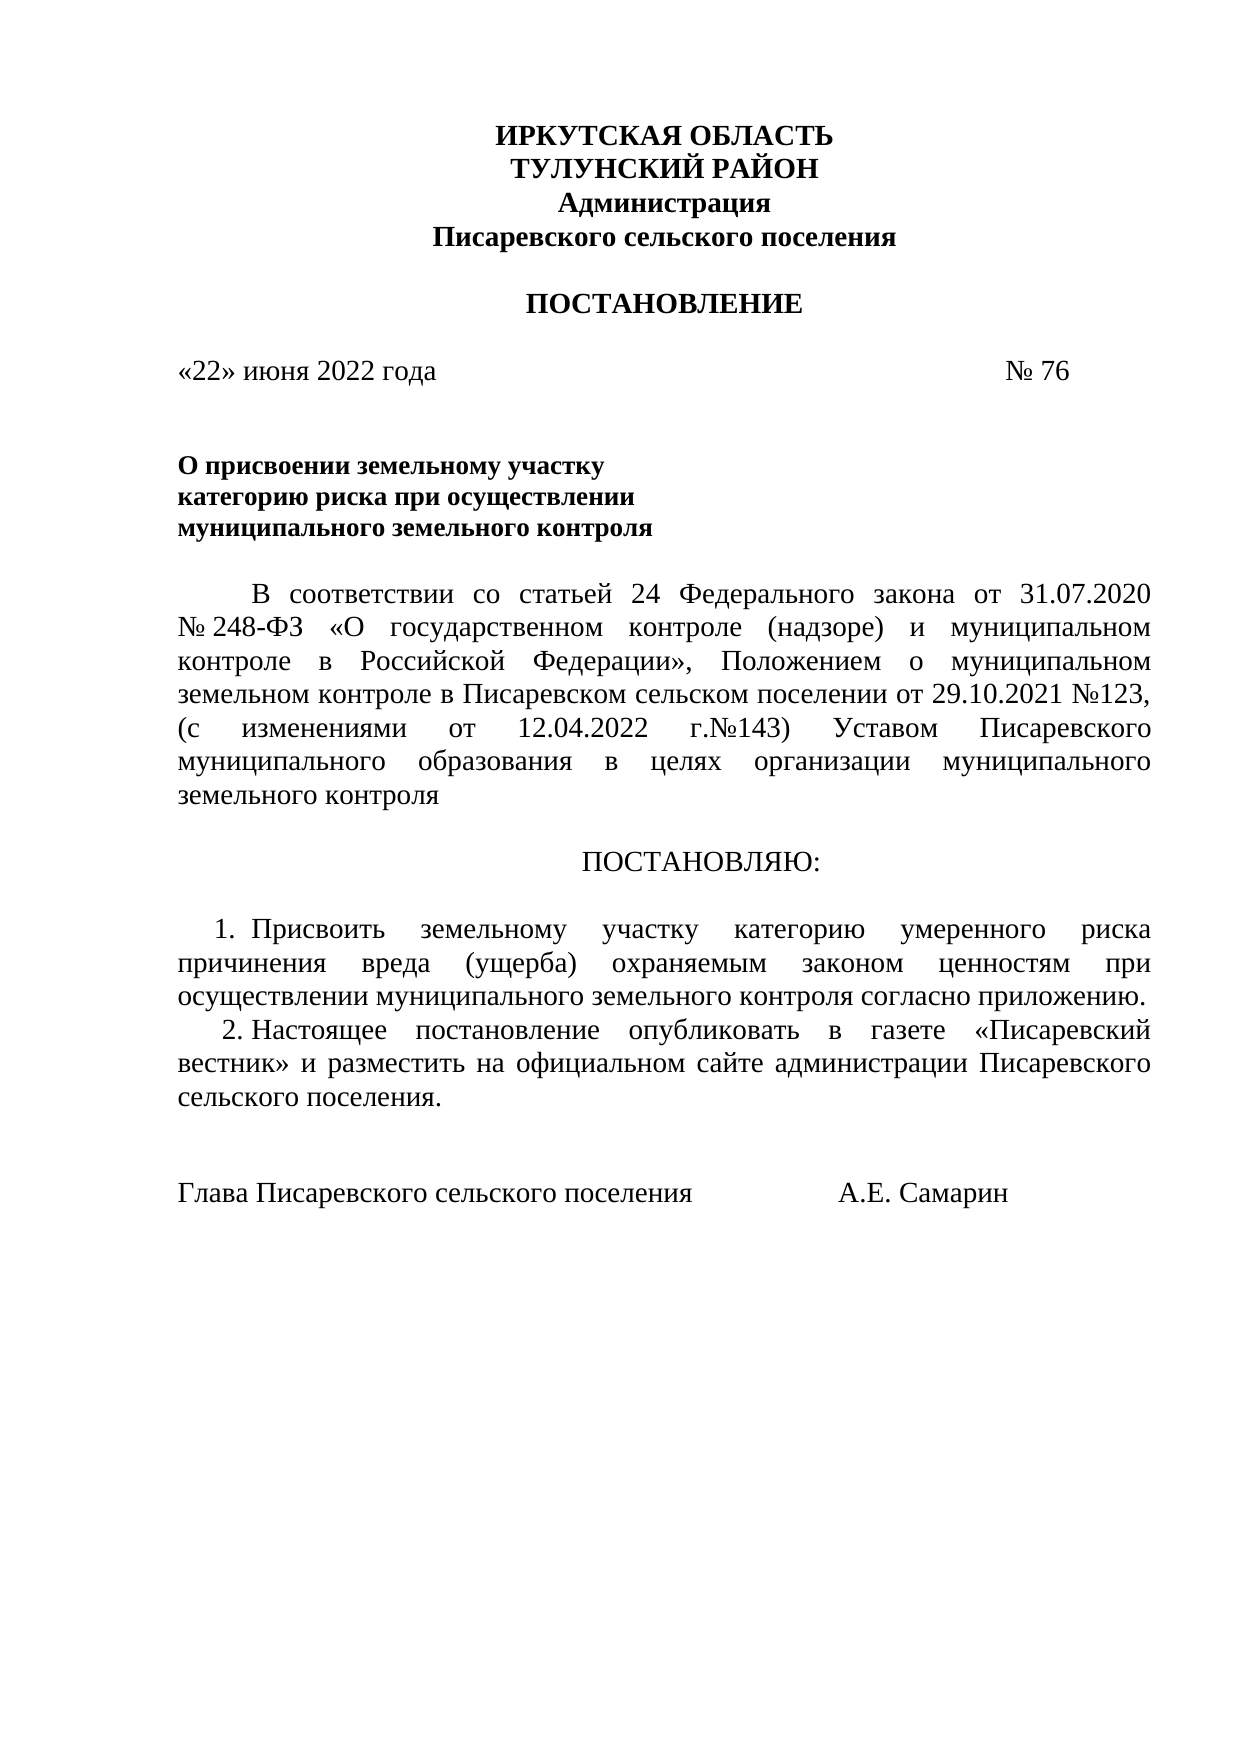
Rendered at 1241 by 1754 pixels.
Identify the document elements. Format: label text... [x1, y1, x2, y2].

text категорию риска при осуществлении [177, 480, 1152, 511]
text ТУЛУНСКИЙ РАЙОН [177, 152, 1152, 185]
text ПОСТАНОВЛЕНИЕ [177, 286, 1152, 319]
text В соответствии со статьей 24 Федерального закона от 31.07.2020 № 248-ФЗ «О государственном контроле (надзоре) и муниципальном контроле в Российской Федерации», Положением о муниципальном земельном контроле в Писаревском сельском поселении от 29.10.2021 №123, (с изменениями от 12.04.2022 г.№143) Уставом Писаревского муниципального образования в целях организации муниципального земельного контроля [177, 576, 1152, 811]
text Писаревского сельского поселения [177, 219, 1152, 252]
text муниципального земельного контроля [177, 511, 1152, 542]
text Администрация [177, 185, 1152, 219]
list Настоящее постановление опубликовать в газете «Писаревский вестник» и разместить на официальном сайте администрации Писаревского сельского поселения. [177, 1012, 1152, 1112]
list Присвоить земельному участку категорию умеренного риска причинения вреда (ущерба) охраняемым законом ценностям при осуществлении муниципального земельного контроля согласно приложению. [177, 911, 1152, 1012]
text О присвоении земельному участку [177, 449, 1152, 480]
text Глава Писаревского сельского поселения А.Е. Самарин [177, 1175, 1152, 1208]
text ПОСТАНОВЛЯЮ: [177, 844, 1152, 878]
text ИРКУТСКАЯ ОБЛАСТЬ [177, 118, 1152, 152]
text «22» июня 2022 года № 76 [177, 353, 1152, 386]
